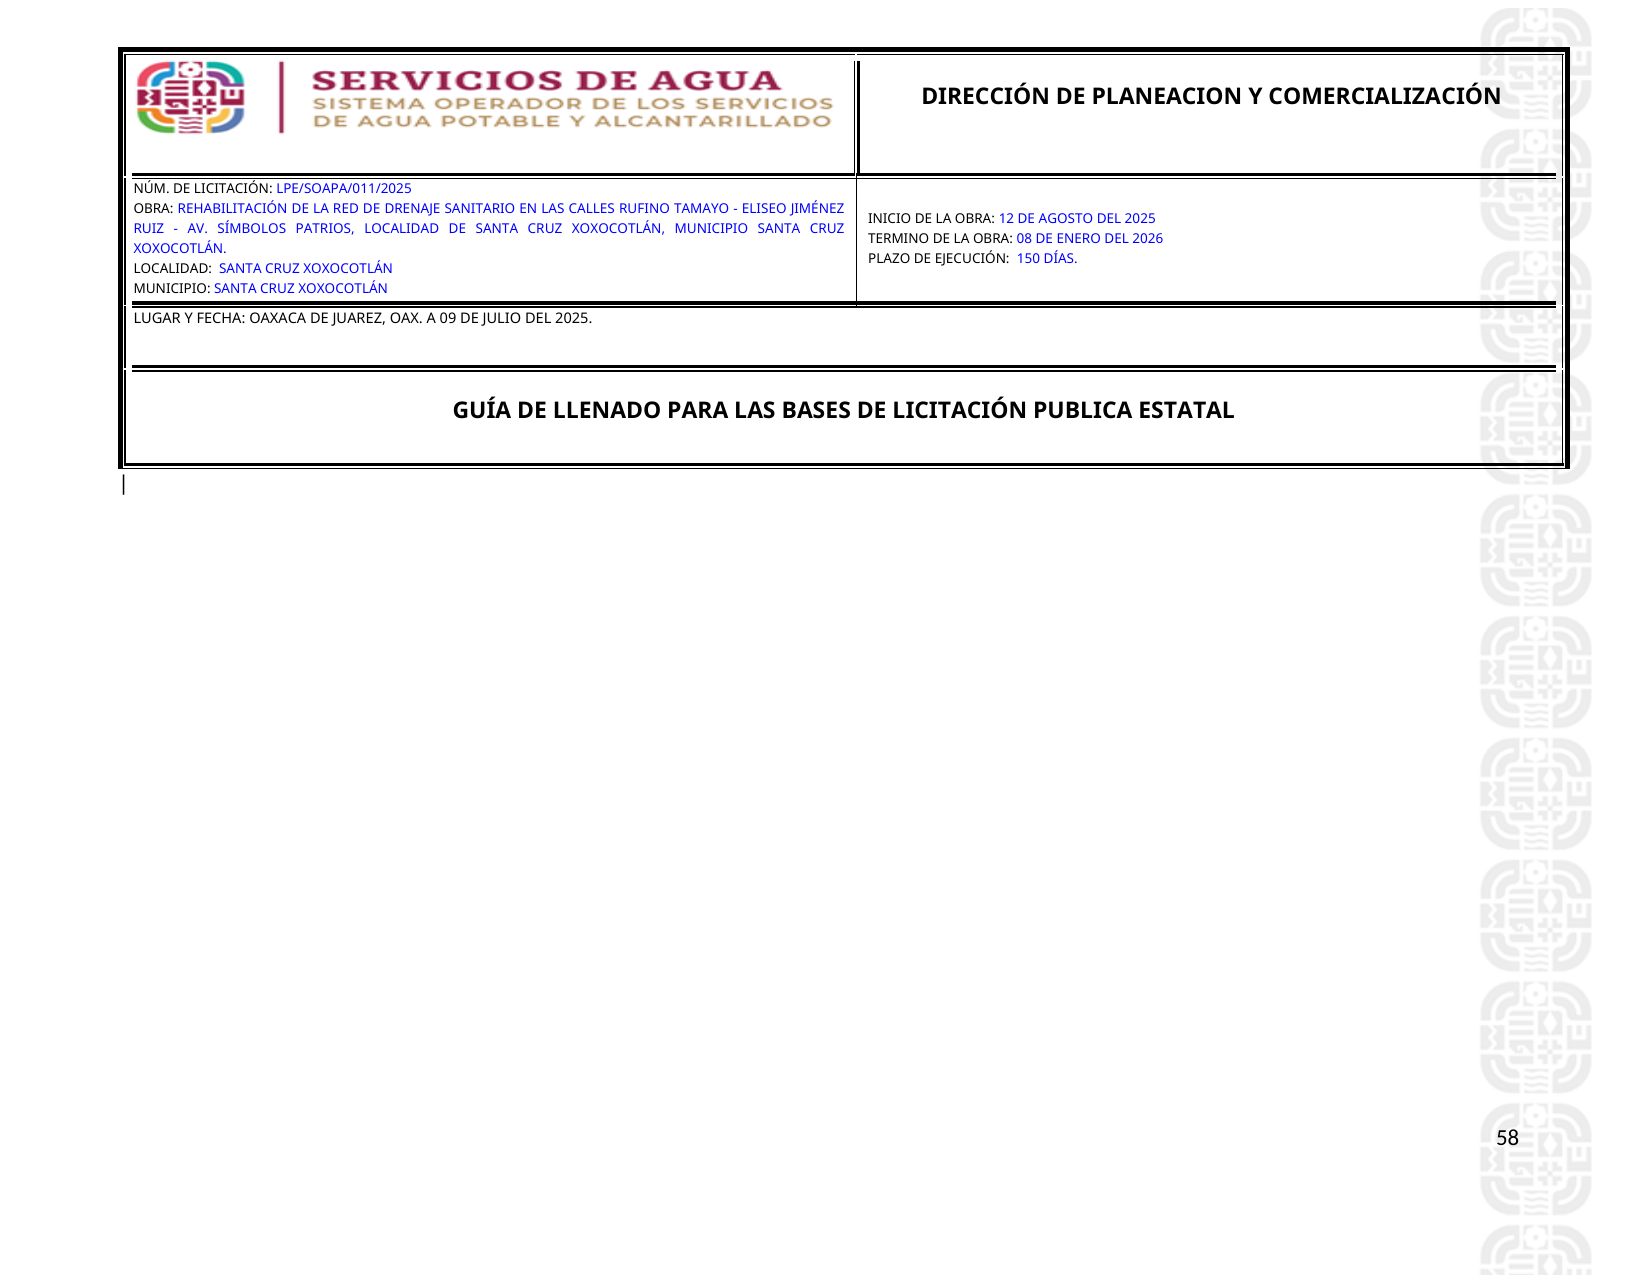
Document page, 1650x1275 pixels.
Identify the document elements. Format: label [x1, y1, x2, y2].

picture [1469, 90, 1477, 101]
picture [132, 55, 842, 146]
picture [1465, 52, 1565, 468]
picture [1465, 8, 1595, 1275]
